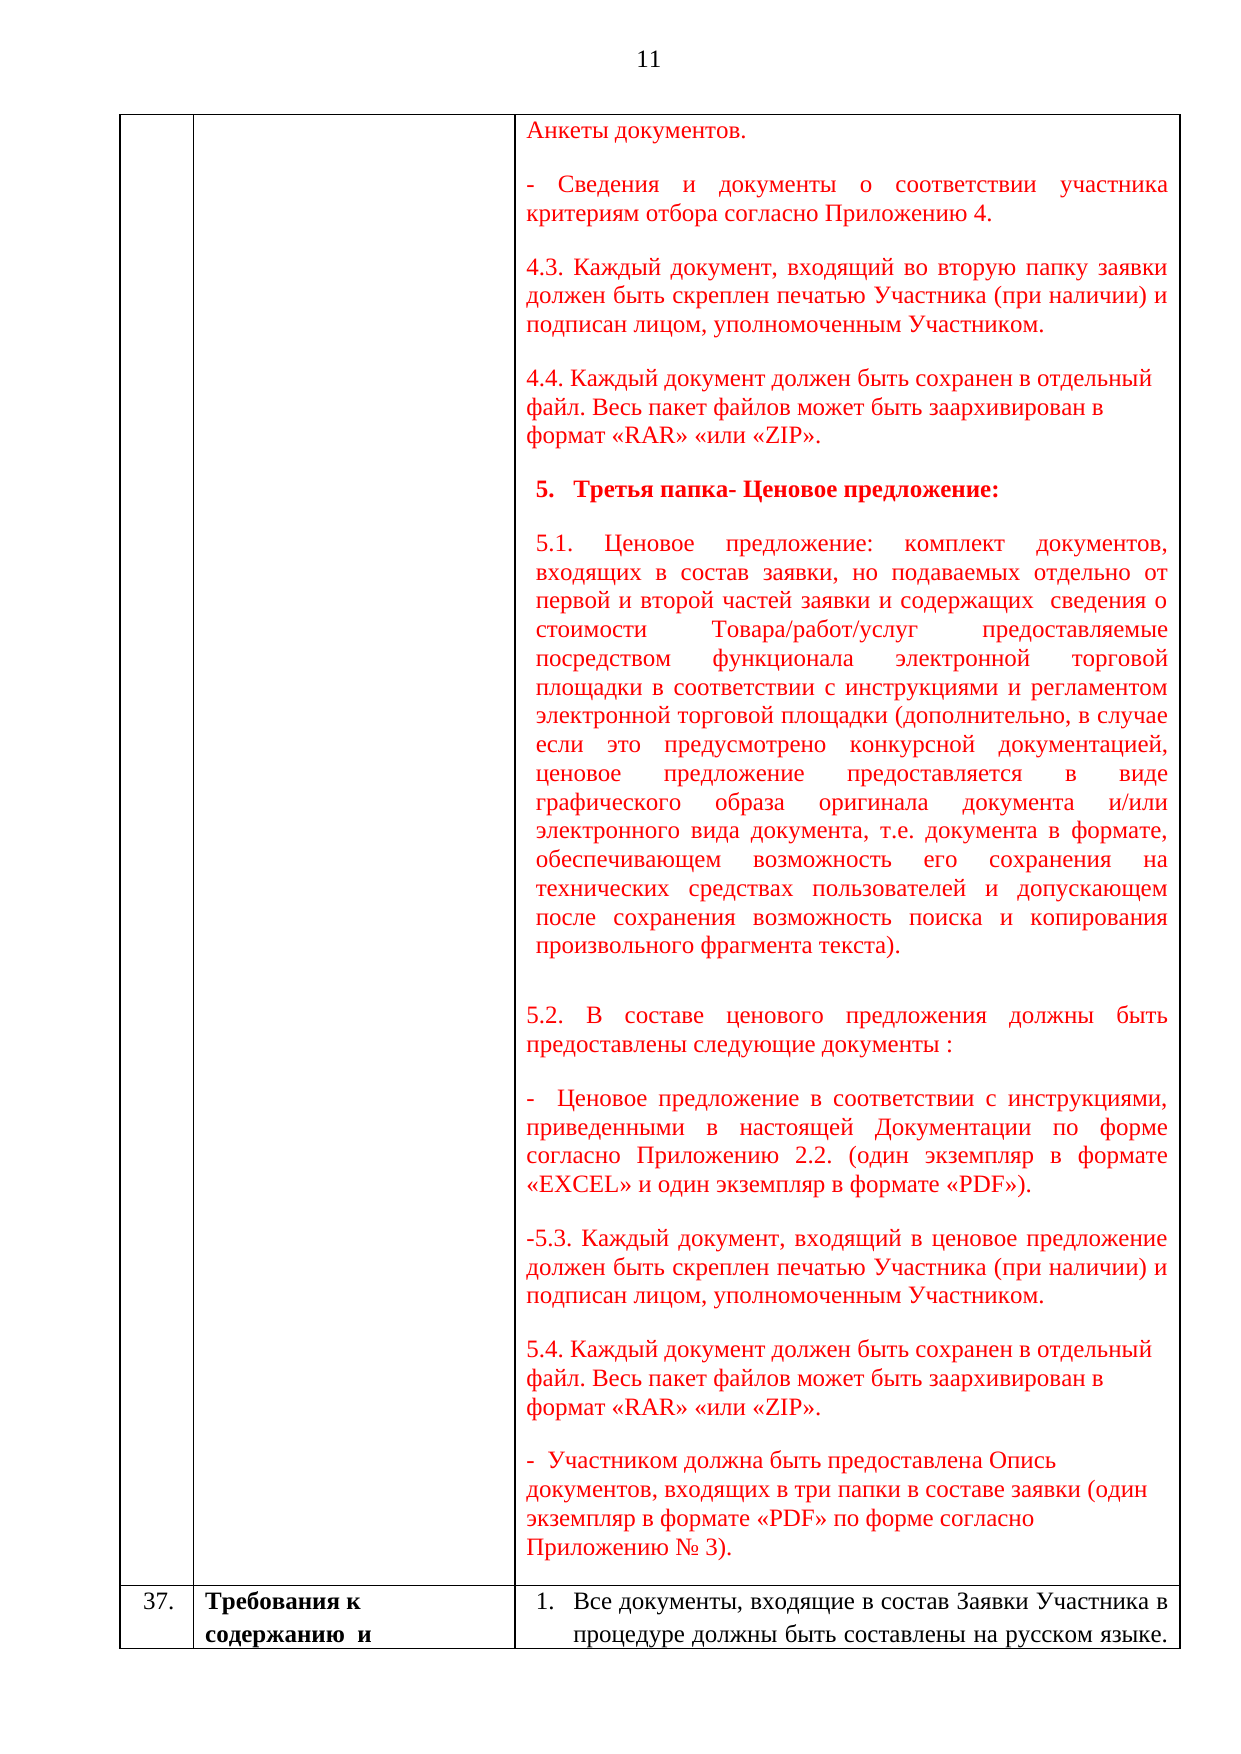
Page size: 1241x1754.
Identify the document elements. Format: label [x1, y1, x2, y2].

table_cell [121, 115, 193, 1585]
table_cell [121, 1586, 193, 1648]
table_cell [194, 115, 514, 1585]
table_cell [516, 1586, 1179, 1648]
table_cell [194, 1586, 514, 1648]
table_cell [516, 115, 1179, 1585]
